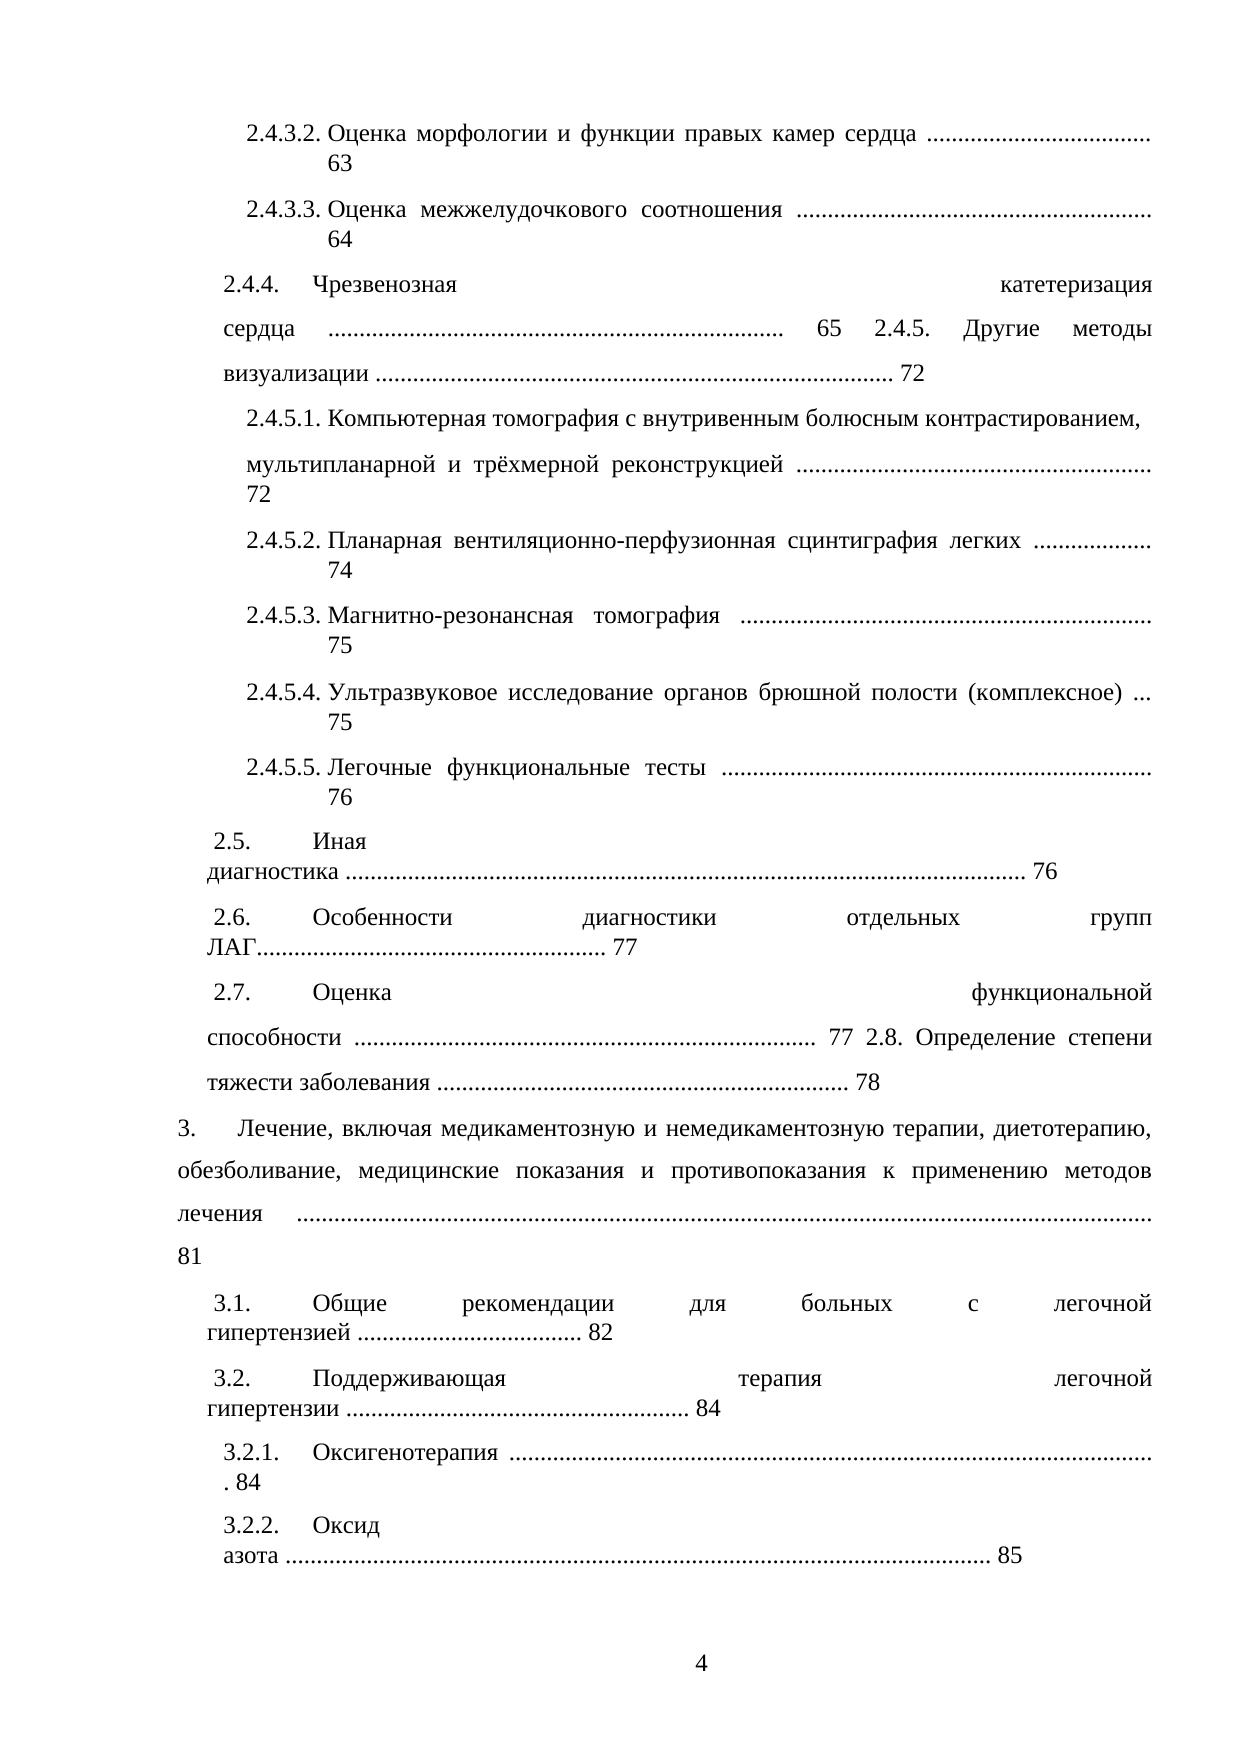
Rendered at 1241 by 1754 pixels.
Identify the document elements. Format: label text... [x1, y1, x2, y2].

list Поддерживающая терапия легочной гипертензии ....................................................... 84 [207, 1363, 1152, 1422]
list Компьютерная томография с внутривенным болюсным контрастированием, [246, 403, 1152, 432]
list Оксигенотерапия ........................................................................................................ 84 [223, 1437, 1152, 1496]
list Легочные функциональные тесты ..................................................................... 76 [246, 752, 1152, 811]
list Оценка межжелудочкового соотношения ......................................................... 64 [246, 194, 1152, 253]
list Ультразвуковое исследование органов брюшной полости (комплексное) ... 75 [246, 677, 1152, 736]
list Иная диагностика ............................................................................................................. 76 [207, 826, 1152, 885]
list Лечение, включая медикаментозную и немедикаментозную терапии, диетотерапию, обезболивание, медицинские показания и противопоказания к применению методов лечения ......................................................................................................................................... 81 [177, 1113, 1152, 1270]
text мультипланарной и трёхмерной реконструкцией ......................................................... 72 [246, 449, 1152, 507]
list Магнитно-резонансная томография .................................................................. 75 [246, 600, 1152, 659]
list Оценка морфологии и функции правых камер сердца .................................... 63 [246, 118, 1152, 177]
list Особенности диагностики отдельных групп ЛАГ........................................................ 77 [207, 902, 1152, 960]
list Общие рекомендации для больных с легочной гипертензией .................................... 82 [207, 1288, 1152, 1346]
list Чрезвенозная катетеризация сердца ......................................................................... 65 2.4.5. Другие методы визуализации ................................................................................... 72 [223, 269, 1152, 387]
list Планарная вентиляционно-перфузионная сцинтиграфия легких ................... 74 [246, 525, 1152, 584]
list Оценка функциональной способности .......................................................................... 77 2.8. Определение степени тяжести заболевания .................................................................. 78 [207, 977, 1152, 1096]
list Оксид азота ................................................................................................................. 85 [223, 1510, 1152, 1569]
